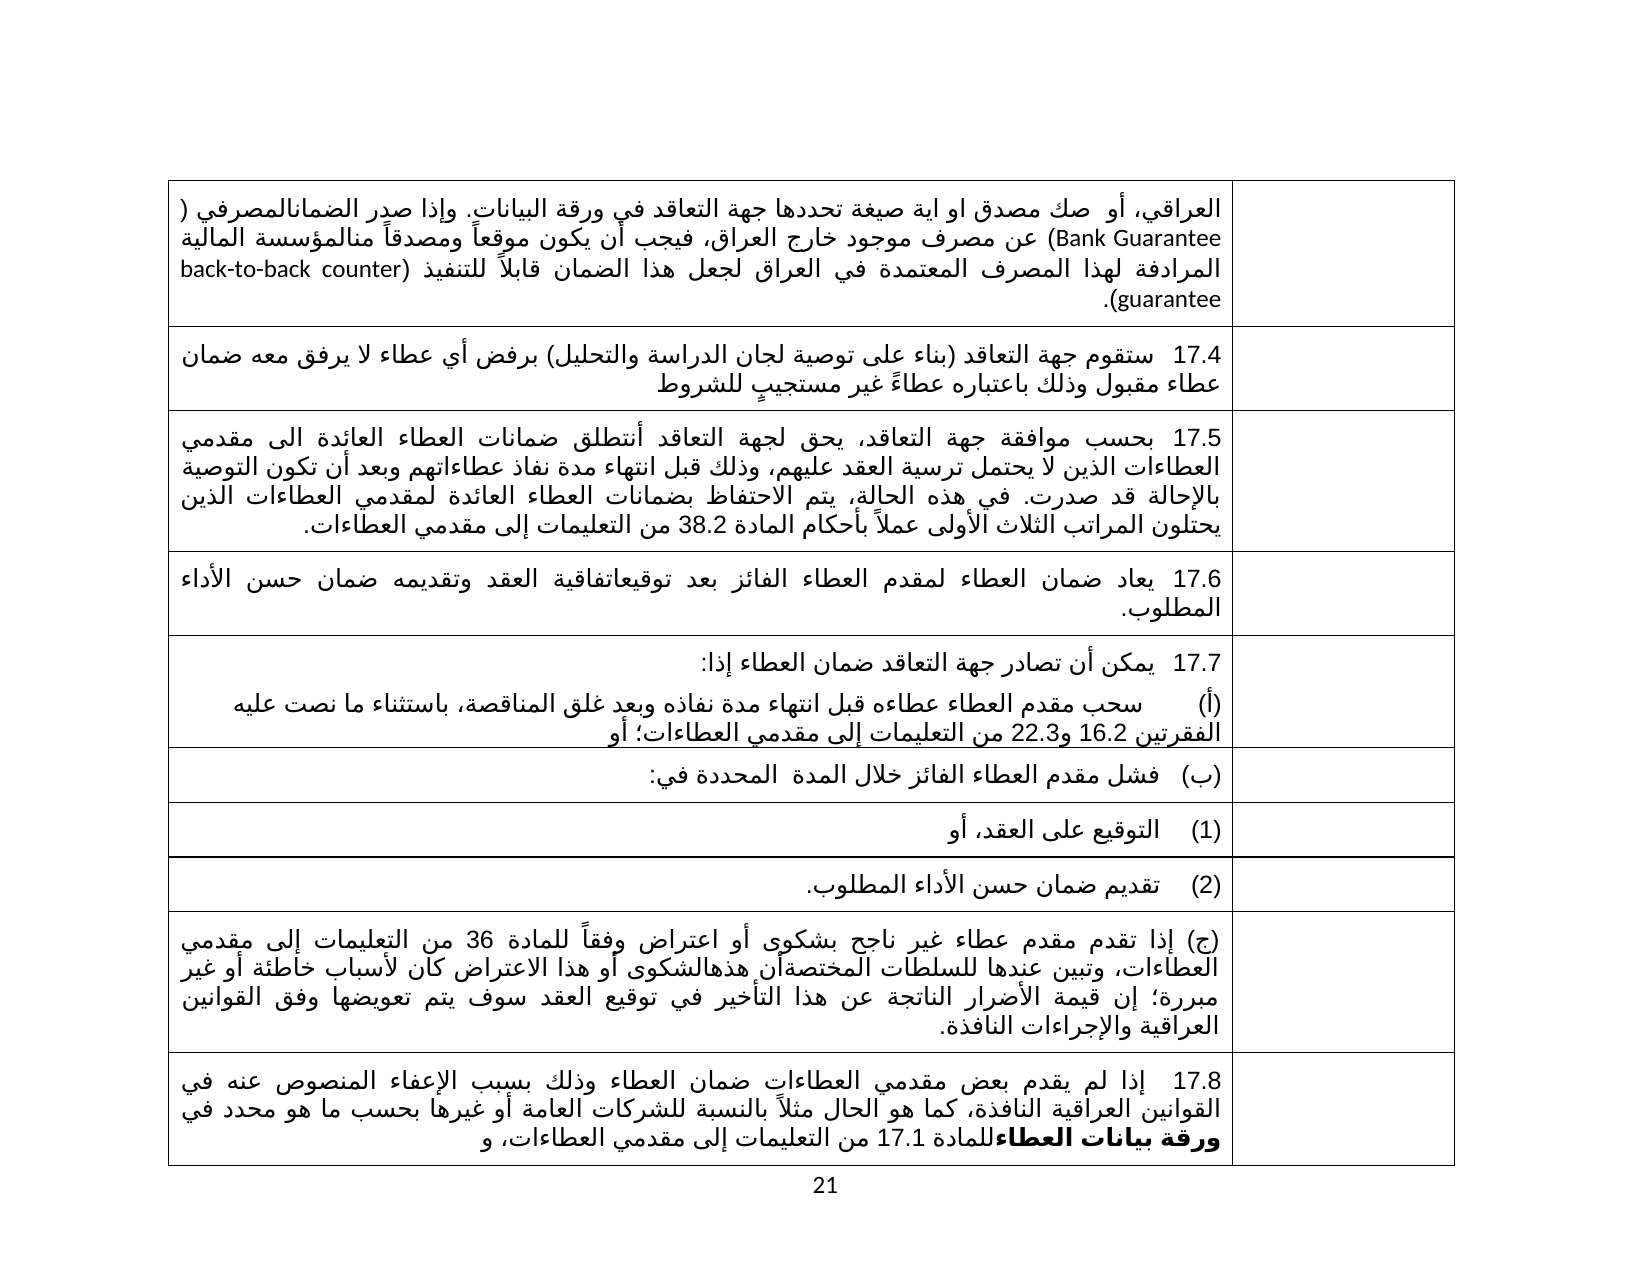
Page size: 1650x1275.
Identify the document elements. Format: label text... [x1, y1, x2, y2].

table_cell [1233, 803, 1454, 856]
table_cell [1233, 636, 1454, 747]
table_cell 17.8 إذا لم يقدم بعض مقدمي العطاءات ضمان العطاء وذلك بسبب الإعفاء المنصوص عنه في القوانين العراقية النافذة، كما هو الحال مثلاً بالنسبة للشركات العامة أو غيرها بحسب ما هو محدد في ورقة بيانات العطاءللمادة 17.1 من التعليمات إلى مقدمي العطاءات، و [169, 1053, 1232, 1164]
table_cell [1233, 912, 1454, 1052]
table_cell [1233, 1053, 1454, 1164]
table_cell [1233, 552, 1454, 634]
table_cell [169, 181, 1232, 326]
table_cell [1233, 858, 1454, 911]
table_cell [1233, 748, 1454, 802]
table_cell [1233, 327, 1454, 410]
table_cell 17.4 ستقوم جهة التعاقد (بناء على توصية لجان الدراسة والتحليل) برفض أي عطاء لا يرفق معه ضمان عطاء مقبول وذلك باعتباره عطاءً غير مستجيبٍ للشروط [169, 327, 1232, 410]
table_cell (1) التوقيع على العقد، أو [169, 803, 1232, 856]
table_cell (ج) إذا تقدم مقدم عطاء غير ناجح بشكوى أو اعتراض وفقاً للمادة 36 من التعليمات إلى مقدمي العطاءات، وتبين عندها للسلطات المختصةأن هذهالشكوى أو هذا الاعتراض كان لأسباب خاطئة أو غير مبررة؛ إن قيمة الأضرار الناتجة عن هذا التأخير في توقيع العقد سوف يتم تعويضها وفق القوانين العراقية والإجراءات النافذة. [169, 912, 1232, 1052]
table_cell 17.7 يمكن أن تصادر جهة التعاقد ضمان العطاء إذا: (أ) سحب مقدم العطاء عطاءه قبل انتهاء مدة نفاذه وبعد غلق المناقصة، باستثناء ما نصت عليه الفقرتين 16.2 و22.3 من التعليمات إلى مقدمي العطاءات؛ أو [169, 636, 1232, 747]
table_cell [1233, 181, 1454, 326]
table_cell [1233, 411, 1454, 551]
table_cell 17.6 يعاد ضمان العطاء لمقدم العطاء الفائز بعد توقيعاتفاقية العقد وتقديمه ضمان حسن الأداء المطلوب. [169, 552, 1232, 634]
table_cell (2) تقديم ضمان حسن الأداء المطلوب. [169, 858, 1232, 911]
table_cell (ب) فشل مقدم العطاء الفائز خلال المدة المحددة في: [169, 748, 1232, 802]
table_cell 17.5 بحسب موافقة جهة التعاقد، يحق لجهة التعاقد أنتطلق ضمانات العطاء العائدة الى مقدمي العطاءات الذين لا يحتمل ترسية العقد عليهم، وذلك قبل انتهاء مدة نفاذ عطاءاتهم وبعد أن تكون التوصية بالإحالة قد صدرت. في هذه الحالة، يتم الاحتفاظ بضمانات العطاء العائدة لمقدمي العطاءات الذين يحتلون المراتب الثلاث الأولى عملاً بأحكام المادة 38.2 من التعليمات إلى مقدمي العطاءات. [169, 411, 1232, 551]
